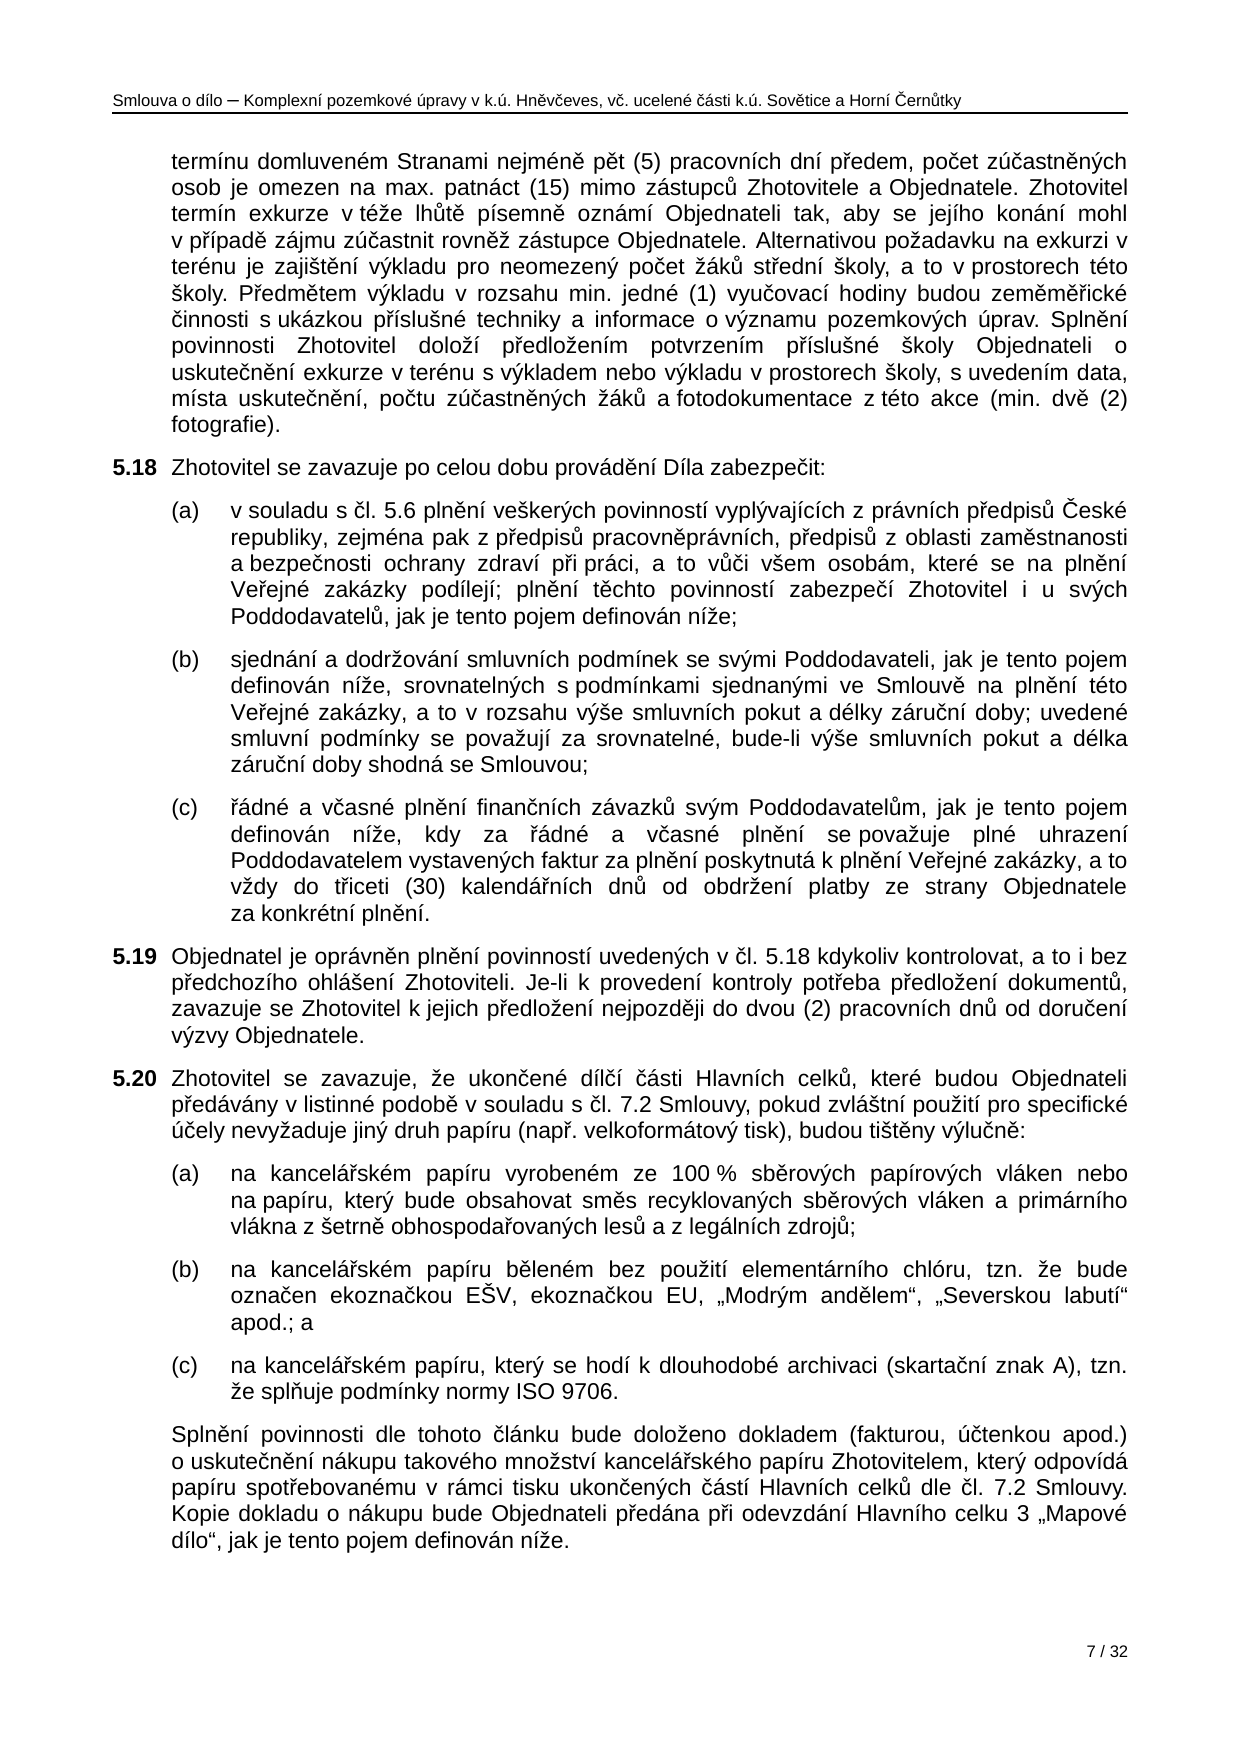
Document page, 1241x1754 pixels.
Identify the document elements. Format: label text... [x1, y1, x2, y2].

list na kancelářském papíru, který se hodí k dlouhodobé archivaci (skartační znak A), tzn. že splňuje podmínky normy ISO 9706. [171, 1352, 1128, 1404]
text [112, 148, 1128, 438]
text Zhotovitel se zavazuje, že ukončené dílčí části Hlavních celků, které budou Objednateli předávány v listinné podobě v souladu s čl. 7.2 Smlouvy, pokud zvláštní použití pro specifické účely nevyžaduje jiný druh papíru (např. velkoformátový tisk), budou tištěny výlučně: [112, 1065, 1128, 1144]
text Objednatel je oprávněn plnění povinností uvedených v čl. 5.18 kdykoliv kontrolovat, a to i bez předchozího ohlášení Zhotoviteli. Je-li k provedení kontroly potřeba předložení dokumentů, zavazuje se Zhotovitel k jejich předložení nejpozději do dvou (2) pracovních dnů od doručení výzvy Objednatele. [112, 943, 1128, 1048]
text Zhotovitel se zavazuje po celou dobu provádění Díla zabezpečit: [112, 454, 1128, 481]
list řádné a včasné plnění finančních závazků svým Poddodavatelům, jak je tento pojem definován níže, kdy za řádné a včasné plnění se považuje plné uhrazení Poddodavatelem vystavených faktur za plnění poskytnutá k plnění Veřejné zakázky, a to vždy do třiceti (30) kalendářních dnů od obdržení platby ze strany Objednatele za konkrétní plnění. [171, 794, 1128, 926]
list na kancelářském papíru vyrobeném ze 100 % sběrových papírových vláken nebo na papíru, který bude obsahovat směs recyklovaných sběrových vláken a primárního vlákna z šetrně obhospodařovaných lesů a z legálních zdrojů; [171, 1160, 1128, 1239]
list v souladu s čl. 5.6 plnění veškerých povinností vyplývajících z právních předpisů České republiky, zejména pak z předpisů pracovněprávních, předpisů z oblasti zaměstnanosti a bezpečnosti ochrany zdraví při práci, a to vůči všem osobám, které se na plnění Veřejné zakázky podílejí; plnění těchto povinností zabezpečí Zhotovitel i u svých Poddodavatelů, jak je tento pojem definován níže; [171, 497, 1128, 629]
list Splnění povinnosti dle tohoto článku bude doloženo dokladem (fakturou, účtenkou apod.) o uskutečnění nákupu takového množství kancelářského papíru Zhotovitelem, který odpovídá papíru spotřebovanému v rámci tisku ukončených částí Hlavních celků dle čl. 7.2 Smlouvy. Kopie dokladu o nákupu bude Objednateli předána při odevzdání Hlavního celku 3 „Mapové dílo“, jak je tento pojem definován níže. [171, 1421, 1128, 1553]
list sjednání a dodržování smluvních podmínek se svými Poddodavateli, jak je tento pojem definován níže, srovnatelných s podmínkami sjednanými ve Smlouvě na plnění této Veřejné zakázky, a to v rozsahu výše smluvních pokut a délky záruční doby; uvedené smluvní podmínky se považují za srovnatelné, bude-li výše smluvních pokut a délka záruční doby shodná se Smlouvou; [171, 646, 1128, 777]
list na kancelářském papíru běleném bez použití elementárního chlóru, tzn. že bude označen ekoznačkou EŠV, ekoznačkou EU, „Modrým andělem“, „Severskou labutí“ apod.; a [171, 1256, 1128, 1335]
